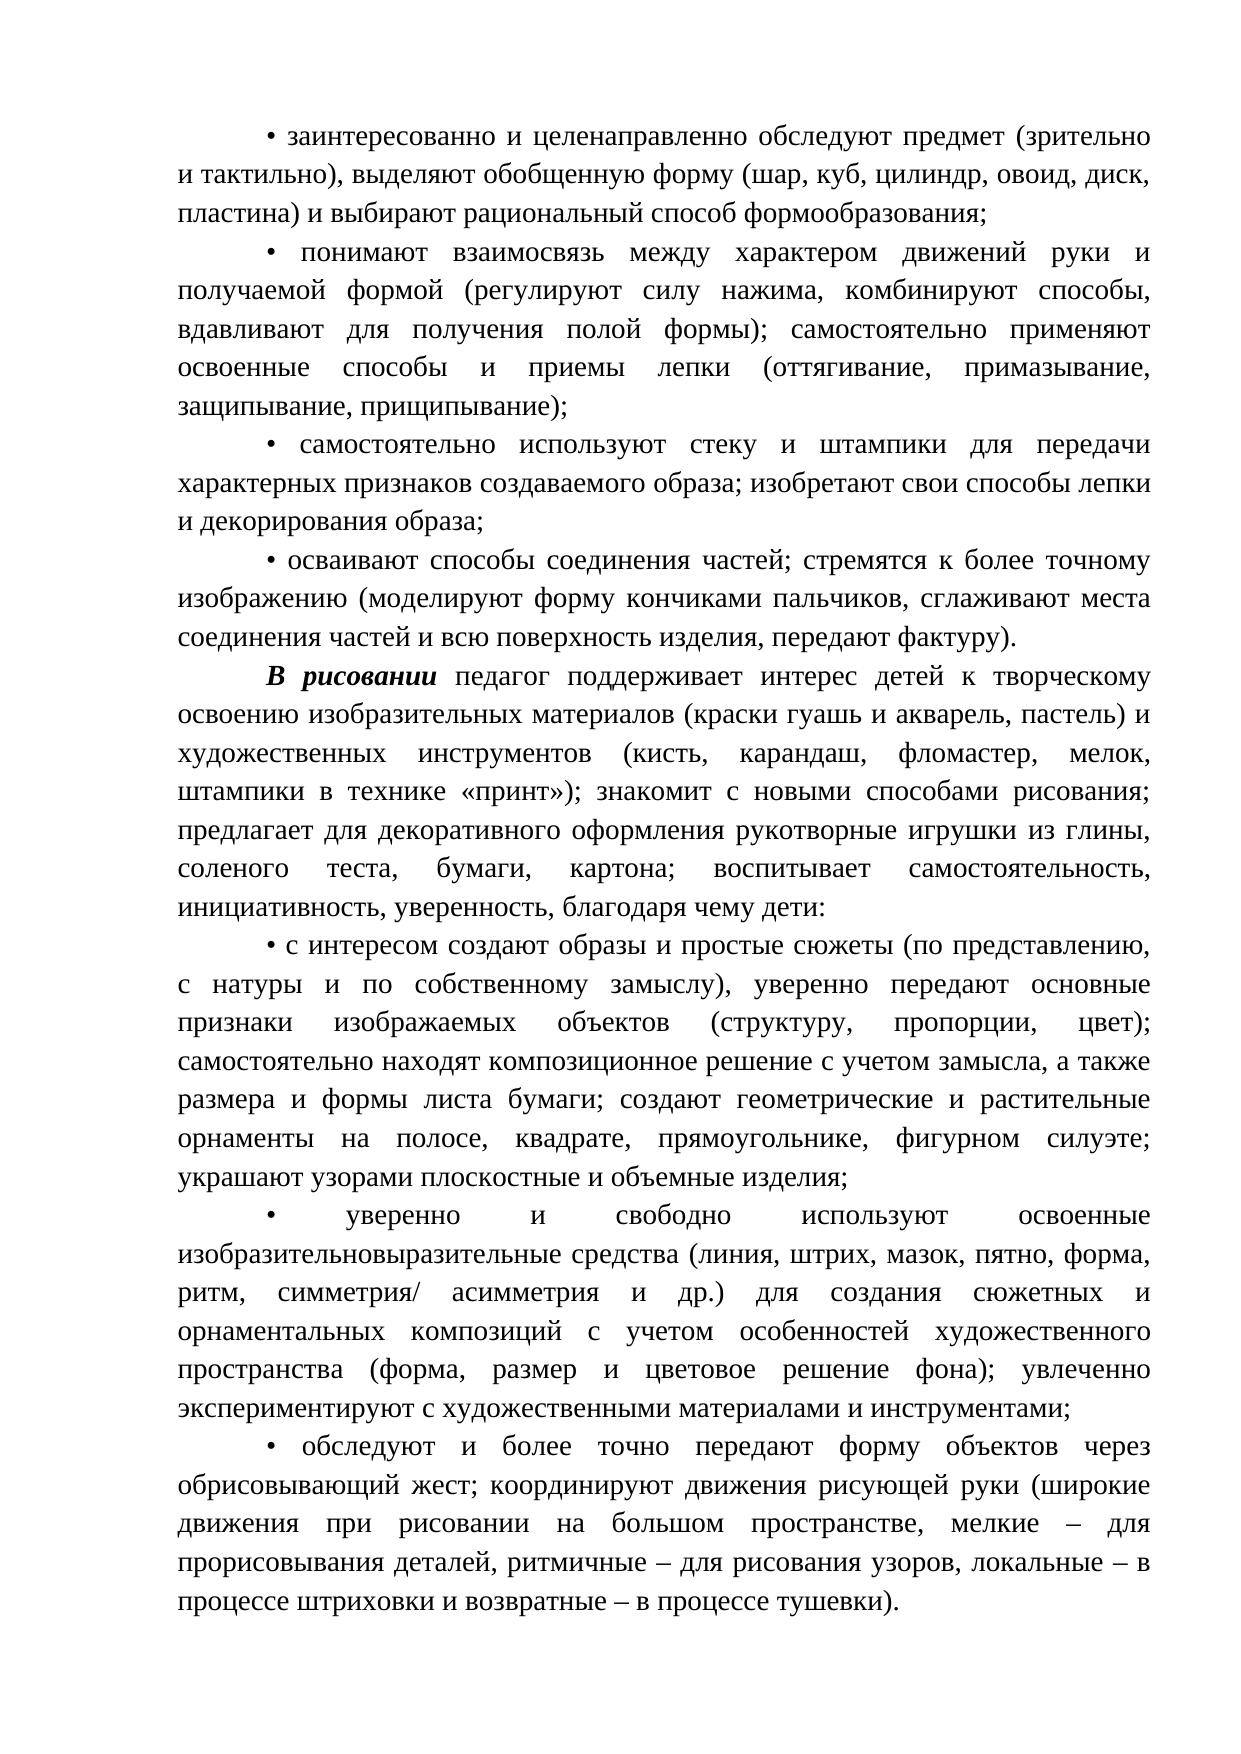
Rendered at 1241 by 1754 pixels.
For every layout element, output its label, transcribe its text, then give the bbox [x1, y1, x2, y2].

text • обследуют и более точно передают форму объектов через обрисовывающий жест; координируют движения рисующей руки (широкие движения при рисовании на большом пространстве, мелкие – для прорисовывания деталей, ритмичные – для рисования узоров, локальные – в процессе штриховки и возвратные – в процессе тушевки). [177, 1428, 1152, 1616]
text • понимают взаимосвязь между характером движений руки и получаемой формой (регулируют силу нажима, комбинируют способы, вдавливают для получения полой формы); самостоятельно применяют освоенные способы и приемы лепки (оттягивание, примазывание, защипывание, прищипывание); [177, 234, 1152, 421]
text • уверенно и свободно используют освоенные изобразительновыразительные средства (линия, штрих, мазок, пятно, форма, ритм, симметрия/ асимметрия и др.) для создания сюжетных и орнаментальных композиций с учетом особенностей художественного пространства (форма, размер и цветовое решение фона); увлеченно экспериментируют с художественными материалами и инструментами; [177, 1197, 1152, 1423]
text • самостоятельно используют стеку и штампики для передачи характерных признаков создаваемого образа; изобретают свои способы лепки и декорирования образа; [177, 426, 1152, 537]
text • осваивают способы соединения частей; стремятся к более точному изображению (моделируют форму кончиками пальчиков, сглаживают места соединения частей и всю поверхность изделия, передают фактуру). [177, 542, 1152, 653]
text • с интересом создают образы и простые сюжеты (по представлению, с натуры и по собственному замыслу), уверенно передают основные признаки изображаемых объектов (структуру, пропорции, цвет); самостоятельно находят композиционное решение с учетом замысла, а также размера и формы листа бумаги; создают геометрические и растительные орнаменты на полосе, квадрате, прямоугольнике, фигурном силуэте; украшают узорами плоскостные и объемные изделия; [177, 927, 1152, 1192]
text • заинтересованно и целенаправленно обследуют предмет (зрительно и тактильно), выделяют обобщенную форму (шар, куб, цилиндр, овоид, диск, пластина) и выбирают рациональный способ формообразования; [177, 118, 1152, 229]
text В рисовании педагог поддерживает интерес детей к творческому освоению изобразительных материалов (краски гуашь и акварель, пастель) и художественных инструментов (кисть, карандаш, фломастер, мелок, штампики в технике «принт»); знакомит с новыми способами рисования; предлагает для декоративного оформления рукотворные игрушки из глины, соленого теста, бумаги, картона; воспитывает самостоятельность, инициативность, уверенность, благодаря чему дети: [177, 658, 1152, 922]
